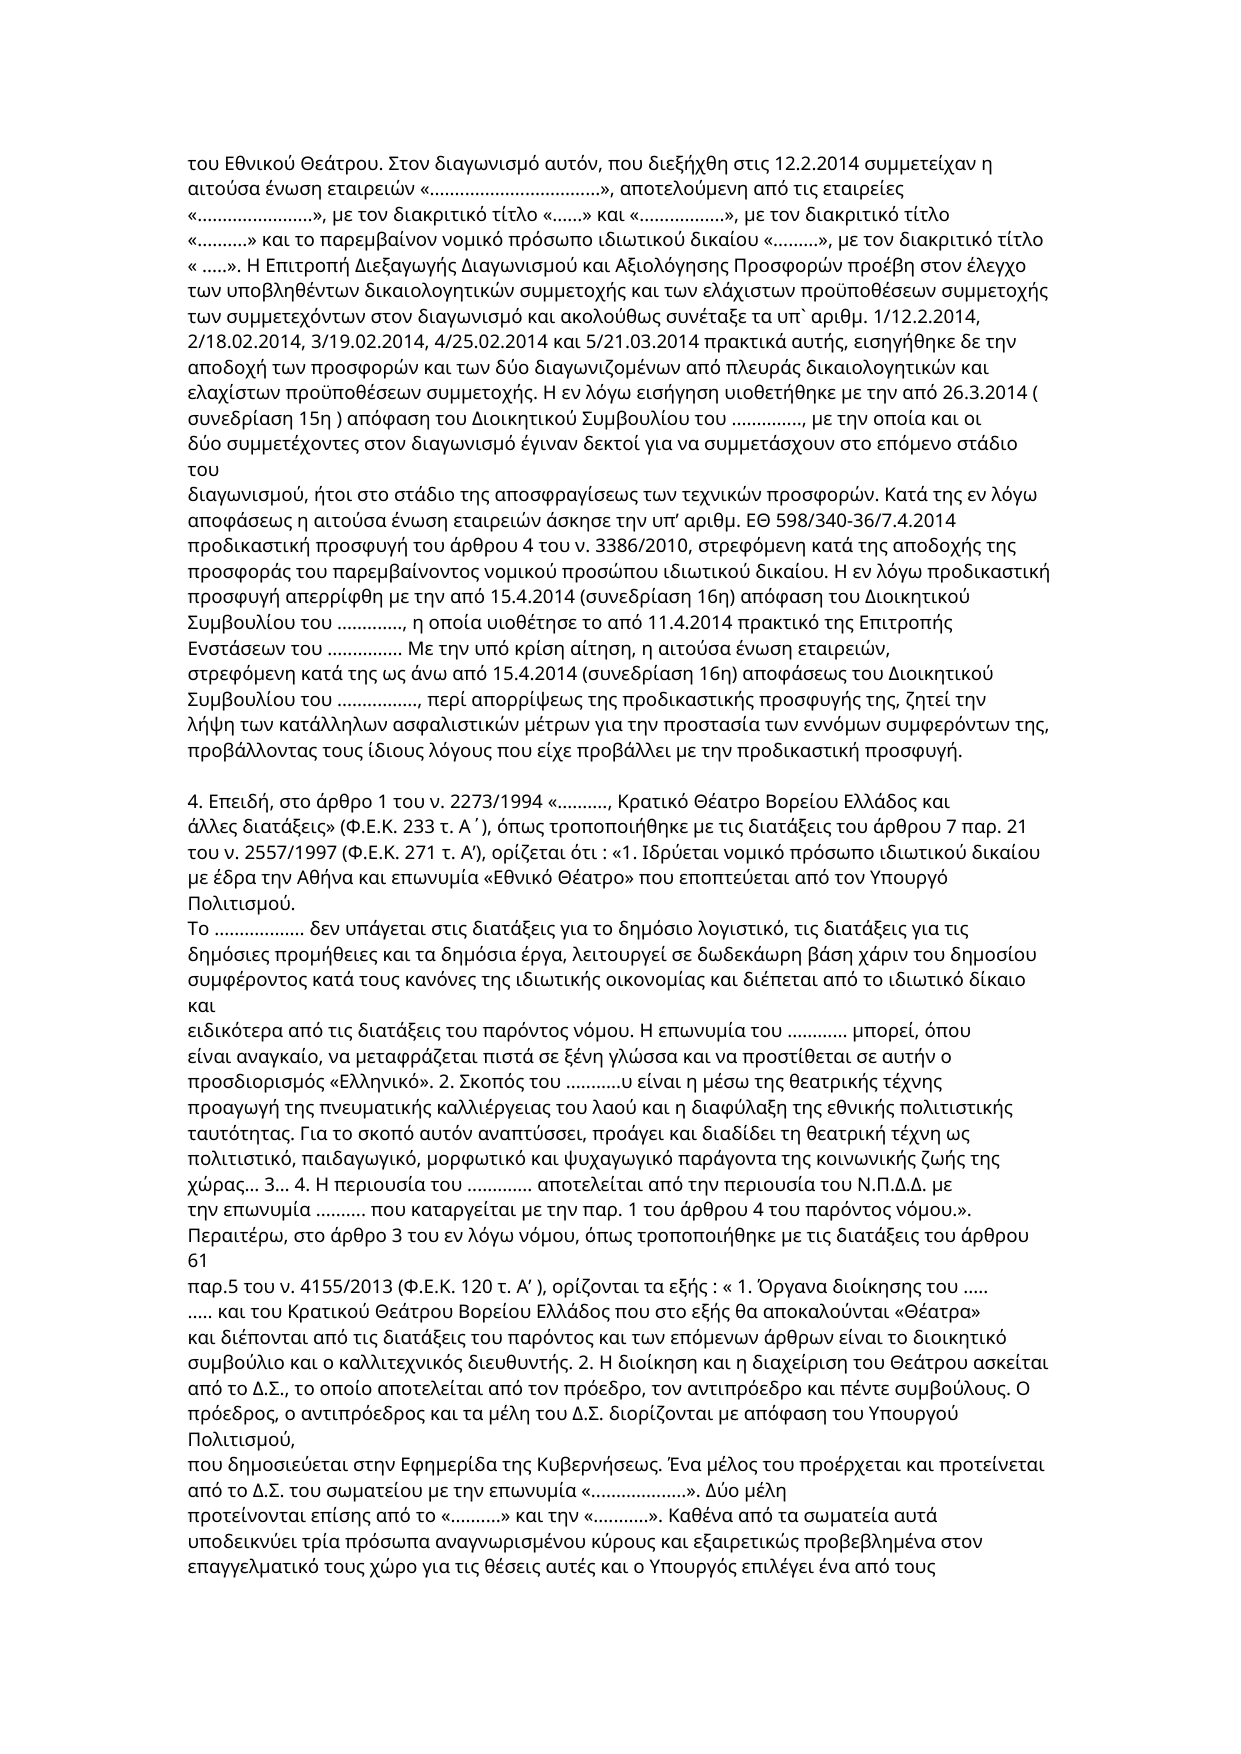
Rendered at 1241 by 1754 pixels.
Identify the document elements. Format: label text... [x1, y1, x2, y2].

text που δημοσιεύεται στην Εφημερίδα της Κυβερνήσεως. Ένα μέλος του προέρχεται και προτείνεται [187, 1452, 1053, 1477]
text στρεφόμενη κατά της ως άνω από 15.4.2014 (συνεδρίαση 16η) αποφάσεως του Διοικητικού [187, 660, 1053, 686]
text «.......................», με τον διακριτικό τίτλο «......» και «.................», με τον διακριτικό τίτλο [187, 201, 1053, 227]
text δύο συμμετέχοντες στον διαγωνισμό έγιναν δεκτοί για να συμμετάσχουν στο επόμενο στάδιο του [187, 431, 1053, 482]
text ειδικότερα από τις διατάξεις του παρόντος νόμου. Η επωνυμία του ............ μπορεί, όπου [187, 1018, 1053, 1043]
text προβάλλοντας τους ίδιους λόγους που είχε προβάλλει με την προδικαστική προσφυγή. [187, 737, 1053, 762]
text ..... και του Κρατικού Θεάτρου Βορείου Ελλάδος που στο εξής θα αποκαλούνται «Θέατρα» [187, 1298, 1053, 1324]
text προσδιορισμός «Ελληνικό». 2. Σκοπός του ...........υ είναι η μέσω της θεατρικής τέχνης [187, 1069, 1053, 1094]
text προσφοράς του παρεμβαίνοντος νομικού προσώπου ιδιωτικού δικαίου. Η εν λόγω προδικαστική [187, 558, 1053, 584]
text την επωνυμία .......... που καταργείται με την παρ. 1 του άρθρου 4 του παρόντος νόμου.». [187, 1196, 1053, 1222]
text ταυτότητας. Για το σκοπό αυτόν αναπτύσσει, προάγει και διαδίδει τη θεατρική τέχνη ως [187, 1120, 1053, 1145]
text άλλες διατάξεις» (Φ.Ε.Κ. 233 τ. Α΄), όπως τροποποιήθηκε με τις διατάξεις του άρθρου 7 παρ. 21 [187, 813, 1053, 839]
text συμφέροντος κατά τους κανόνες της ιδιωτικής οικονομίας και διέπεται από το ιδιωτικό δίκαιο και [187, 967, 1053, 1018]
text του ν. 2557/1997 (Φ.Ε.Κ. 271 τ. Α’), ορίζεται ότι : «1. Ιδρύεται νομικό πρόσωπο ιδιωτικού δικαίου [187, 839, 1053, 864]
text Συμβουλίου του ................, περί απορρίψεως της προδικαστικής προσφυγής της, ζητεί την [187, 686, 1053, 711]
text δημόσιες προμήθειες και τα δημόσια έργα, λειτουργεί σε δωδεκάωρη βάση χάριν του δημοσίου [187, 941, 1053, 967]
text με έδρα την Αθήνα και επωνυμία «Εθνικό Θέατρο» που εποπτεύεται από τον Υπουργό Πολιτισμού. [187, 864, 1053, 916]
text Περαιτέρω, στο άρθρο 3 του εν λόγω νόμου, όπως τροποποιήθηκε με τις διατάξεις του άρθρου 61 [187, 1222, 1053, 1273]
text προσφυγή απερρίφθη με την από 15.4.2014 (συνεδρίαση 16η) απόφαση του Διοικητικού [187, 584, 1053, 609]
text χώρας… 3… 4. Η περιουσία του ............. αποτελείται από την περιουσία του Ν.Π.Δ.Δ. με [187, 1171, 1053, 1196]
text Ενστάσεων του ............... Με την υπό κρίση αίτηση, η αιτούσα ένωση εταιρειών, [187, 635, 1053, 660]
text παρ.5 του ν. 4155/2013 (Φ.Ε.Κ. 120 τ. Α’ ), ορίζονται τα εξής : « 1. Όργανα διοίκησης του ..... [187, 1273, 1053, 1298]
text του Εθνικού Θεάτρου. Στον διαγωνισμό αυτόν, που διεξήχθη στις 12.2.2014 συμμετείχαν η [187, 150, 1053, 176]
text αποφάσεως η αιτούσα ένωση εταιρειών άσκησε την υπ’ αριθμ. ΕΘ 598/340-36/7.4.2014 [187, 507, 1053, 533]
text επαγγελματικό τους χώρο για τις θέσεις αυτές και ο Υπουργός επιλέγει ένα από τους [187, 1554, 1053, 1579]
text αιτούσα ένωση εταιρειών «..................................», αποτελούμενη από τις εταιρείες [187, 176, 1053, 201]
text από το Δ.Σ. του σωματείου με την επωνυμία «...................». Δύο μέλη [187, 1477, 1053, 1503]
text αποδοχή των προσφορών και των δύο διαγωνιζομένων από πλευράς δικαιολογητικών και [187, 354, 1053, 380]
text πρόεδρος, ο αντιπρόεδρος και τα μέλη του Δ.Σ. διορίζονται με απόφαση του Υπουργού Πολιτισμού, [187, 1401, 1053, 1452]
text Το .................. δεν υπάγεται στις διατάξεις για το δημόσιο λογιστικό, τις διατάξεις για τις [187, 916, 1053, 941]
text από το Δ.Σ., το οποίο αποτελείται από τον πρόεδρο, τον αντιπρόεδρο και πέντε συμβούλους. Ο [187, 1375, 1053, 1401]
text συμβούλιο και ο καλλιτεχνικός διευθυντής. 2. Η διοίκηση και η διαχείριση του Θεάτρου ασκείται [187, 1349, 1053, 1375]
text των υποβληθέντων δικαιολογητικών συμμετοχής και των ελάχιστων προϋποθέσεων συμμετοχής [187, 278, 1053, 303]
text «..........» και το παρεμβαίνον νομικό πρόσωπο ιδιωτικού δικαίου «.........», με τον διακριτικό τίτλο [187, 227, 1053, 252]
text συνεδρίαση 15η ) απόφαση του Διοικητικού Συμβουλίου του .............., με την οποία και οι [187, 405, 1053, 431]
text 2/18.02.2014, 3/19.02.2014, 4/25.02.2014 και 5/21.03.2014 πρακτικά αυτής, εισηγήθηκε δε την [187, 329, 1053, 354]
text και διέπονται από τις διατάξεις του παρόντος και των επόμενων άρθρων είναι το διοικητικό [187, 1324, 1053, 1349]
text 4. Επειδή, στο άρθρο 1 του ν. 2273/1994 «.........., Κρατικό Θέατρο Βορείου Ελλάδος και [187, 788, 1053, 813]
text « .....». Η Επιτροπή Διεξαγωγής Διαγωνισμού και Αξιολόγησης Προσφορών προέβη στον έλεγχο [187, 252, 1053, 278]
text διαγωνισμού, ήτοι στο στάδιο της αποσφραγίσεως των τεχνικών προσφορών. Κατά της εν λόγω [187, 482, 1053, 507]
text ελαχίστων προϋποθέσεων συμμετοχής. Η εν λόγω εισήγηση υιοθετήθηκε με την από 26.3.2014 ( [187, 380, 1053, 405]
text προτείνονται επίσης από το «..........» και την «...........». Καθένα από τα σωματεία αυτά [187, 1503, 1053, 1528]
text είναι αναγκαίο, να μεταφράζεται πιστά σε ξένη γλώσσα και να προστίθεται σε αυτήν ο [187, 1043, 1053, 1069]
text υποδεικνύει τρία πρόσωπα αναγνωρισμένου κύρους και εξαιρετικώς προβεβλημένα στον [187, 1528, 1053, 1554]
text πολιτιστικό, παιδαγωγικό, μορφωτικό και ψυχαγωγικό παράγοντα της κοινωνικής ζωής της [187, 1145, 1053, 1171]
text προδικαστική προσφυγή του άρθρου 4 του ν. 3386/2010, στρεφόμενη κατά της αποδοχής της [187, 533, 1053, 558]
text λήψη των κατάλληλων ασφαλιστικών μέτρων για την προστασία των εννόμων συμφερόντων της, [187, 711, 1053, 737]
text Συμβουλίου του ............., η οποία υιοθέτησε το από 11.4.2014 πρακτικό της Επιτροπής [187, 609, 1053, 635]
text των συμμετεχόντων στον διαγωνισμό και ακολούθως συνέταξε τα υπ` αριθμ. 1/12.2.2014, [187, 303, 1053, 329]
text προαγωγή της πνευματικής καλλιέργειας του λαού και η διαφύλαξη της εθνικής πολιτιστικής [187, 1094, 1053, 1120]
